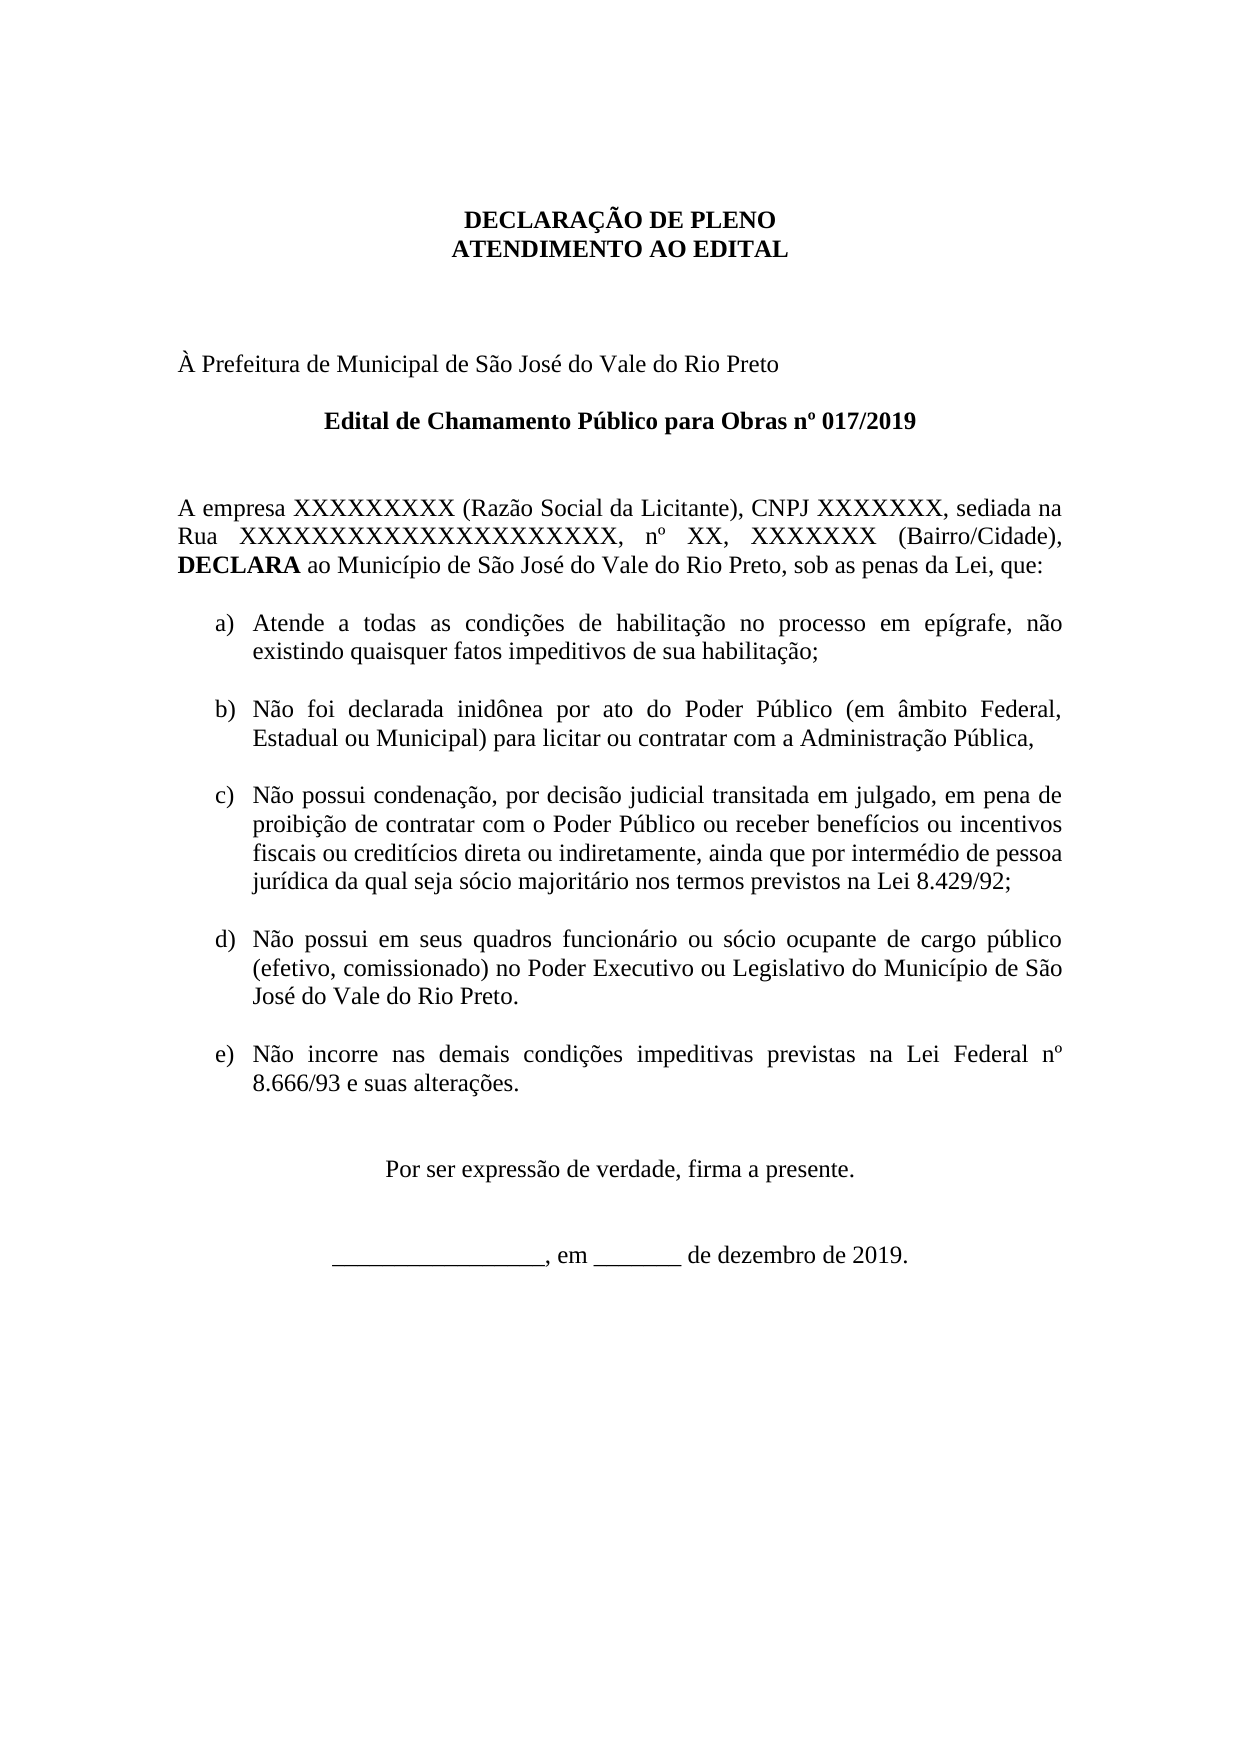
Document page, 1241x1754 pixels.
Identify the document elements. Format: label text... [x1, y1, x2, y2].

list Não foi declarada inidônea por ato do Poder Público (em âmbito Federal, Estadual ou Municipal) para licitar ou contratar com a Administração Pública, [215, 694, 1063, 751]
list Atende a todas as condições de habilitação no processo em epígrafe, não existindo quaisquer fatos impeditivos de sua habilitação; [215, 608, 1063, 665]
list Não possui em seus quadros funcionário ou sócio ocupante de cargo público (efetivo, comissionado) no Poder Executivo ou Legislativo do Município de São José do Vale do Rio Preto. [215, 924, 1063, 1010]
text DECLARAÇÃO DE PLENO [177, 205, 1063, 234]
text Por ser expressão de verdade, firma a presente. [177, 1154, 1063, 1183]
text _________________, em _______ de dezembro de 2019. [177, 1240, 1063, 1269]
text À Prefeitura de Municipal de São José do Vale do Rio Preto [177, 349, 1063, 378]
list Não incorre nas demais condições impeditivas previstas na Lei Federal nº 8.666/93 e suas alterações. [215, 1039, 1063, 1096]
text Edital de Chamamento Público para Obras nº 017/2019 [177, 406, 1063, 435]
list Não possui condenação, por decisão judicial transitada em julgado, em pena de proibição de contratar com o Poder Público ou receber benefícios ou incentivos fiscais ou creditícios direta ou indiretamente, ainda que por intermédio de pessoa jurídica da qual seja sócio majoritário nos termos previstos na Lei 8.429/92; [215, 780, 1063, 895]
text A empresa XXXXXXXXX (Razão Social da Licitante), CNPJ XXXXXXX, sediada na Rua XXXXXXXXXXXXXXXXXXXXX, nº XX, XXXXXXX (Bairro/Cidade), DECLARA ao Município de São José do Vale do Rio Preto, sob as penas da Lei, que: [177, 493, 1063, 579]
text ATENDIMENTO AO EDITAL [177, 234, 1063, 263]
